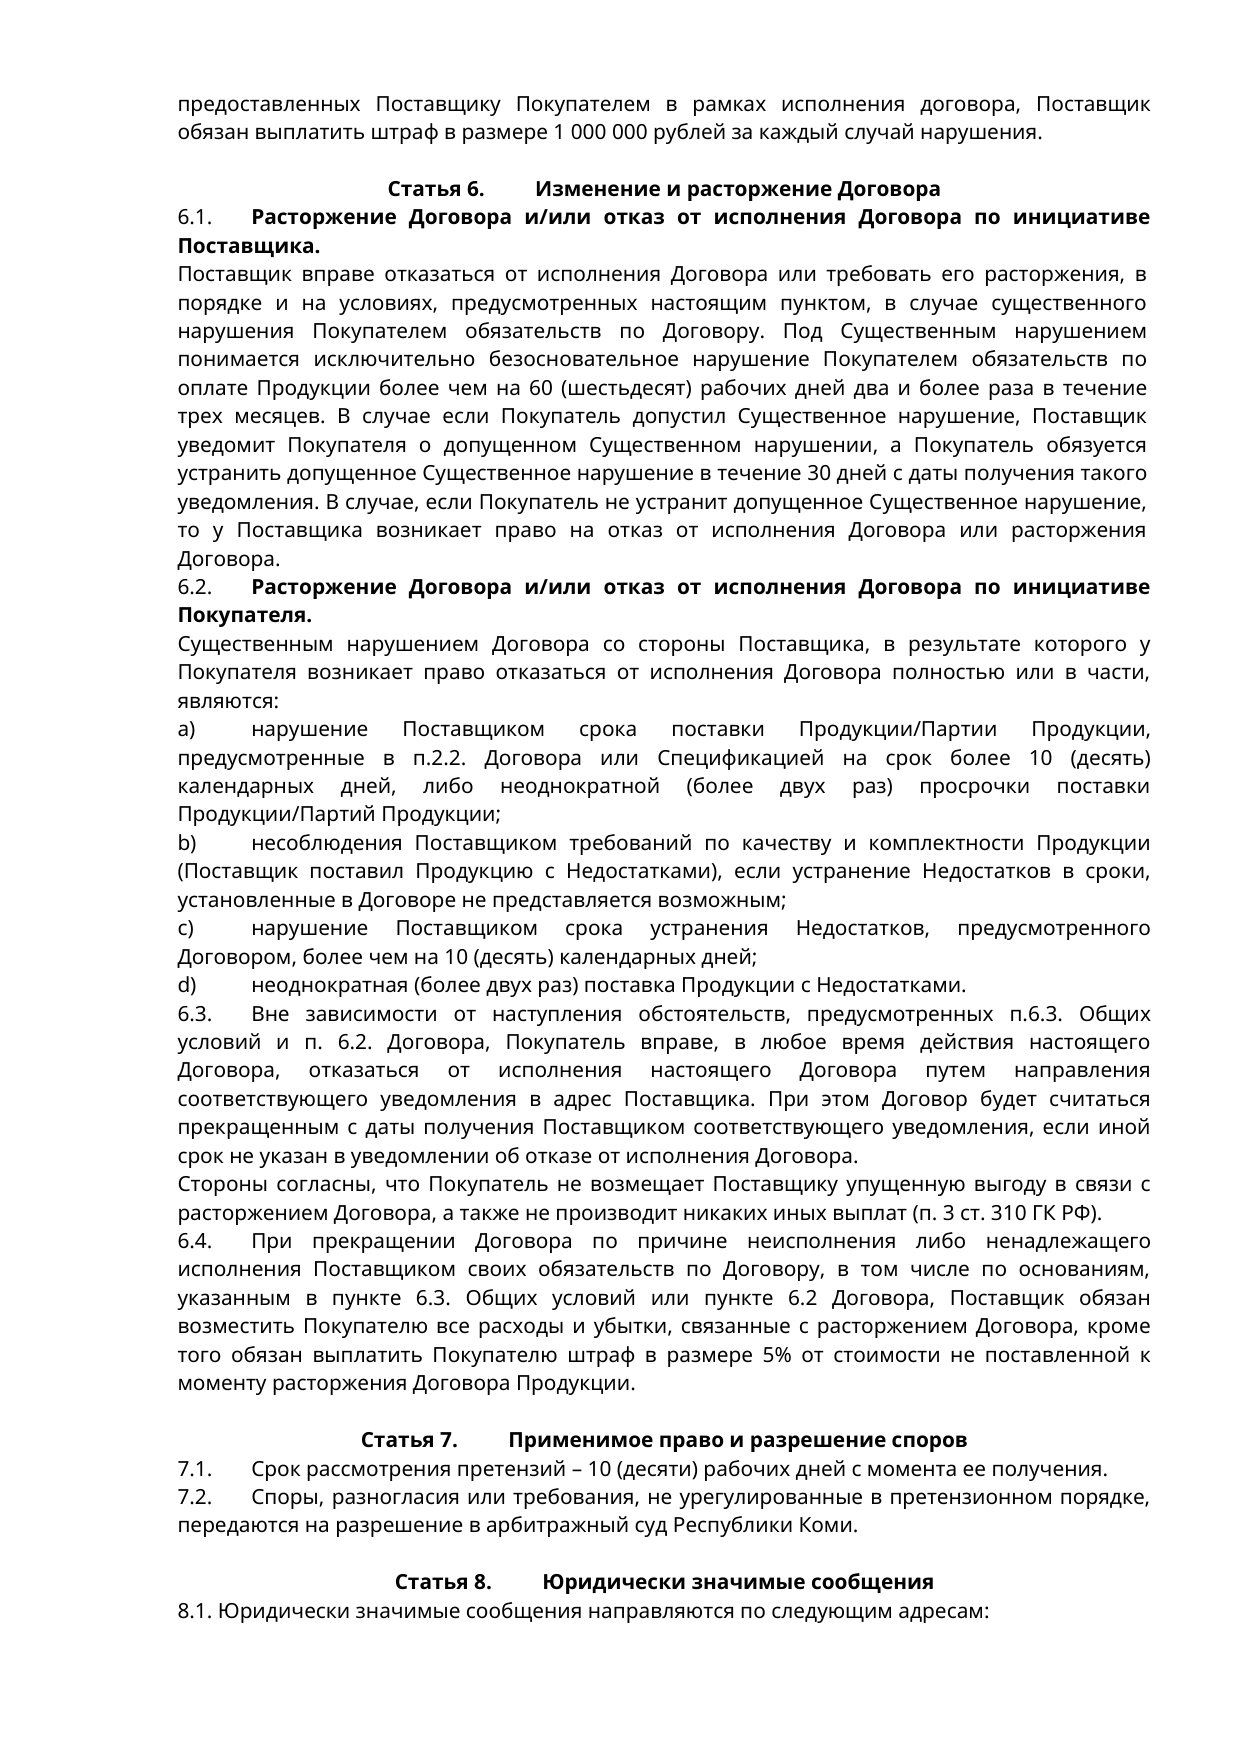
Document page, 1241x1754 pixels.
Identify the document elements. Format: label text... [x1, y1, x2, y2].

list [177, 89, 1152, 146]
list Поставщик вправе отказаться от исполнения Договора или требовать его расторжения, в порядке и на условиях, предусмотренных настоящим пунктом, в случае существенного нарушения Покупателем обязательств по Договору. Под Существенным нарушением понимается исключительно безосновательное нарушение Покупателем обязательств по оплате Продукции более чем на 60 (шестьдесят) рабочих дней два и более раза в течение трех месяцев. В случае если Покупатель допустил Существенное нарушение, Поставщик уведомит Покупателя о допущенном Существенном нарушении, а Покупатель обязуется устранить допущенное Существенное нарушение в течение 30 дней с даты получения такого уведомления. В случае, если Покупатель не устранит допущенное Существенное нарушение, то у Поставщика возникает право на отказ от исполнения Договора или расторжения Договора. [177, 259, 1148, 572]
list Изменение и расторжение Договора [177, 174, 1152, 202]
list Юридически значимые сообщения [177, 1567, 1152, 1596]
list Расторжение Договора и/или отказ от исполнения Договора по инициативе Покупателя. [177, 572, 1152, 629]
list Расторжение Договора и/или отказ от исполнения Договора по инициативе Поставщика. [177, 202, 1152, 259]
list Срок рассмотрения претензий – 10 (десяти) рабочих дней с момента ее получения. [177, 1454, 1152, 1482]
list Вне зависимости от наступления обстоятельств, предусмотренных п.6.3. Общих условий и п. 6.2. Договора, Покупатель вправе, в любое время действия настоящего Договора, отказаться от исполнения настоящего Договора путем направления соответствующего уведомления в адрес Поставщика. При этом Договор будет считаться прекращенным с даты получения Поставщиком соответствующего уведомления, если иной срок не указан в уведомлении об отказе от исполнения Договора. [177, 999, 1152, 1169]
list Существенным нарушением Договора со стороны Поставщика, в результате которого у Покупателя возникает право отказаться от исполнения Договора полностью или в части, являются: [177, 629, 1152, 714]
list неоднократная (более двух раз) поставка Продукции с Недостатками. [177, 970, 1152, 999]
list Стороны согласны, что Покупатель не возмещает Поставщику упущенную выгоду в связи с расторжением Договора, а также не производит никаких иных выплат (п. 3 ст. 310 ГК РФ). [177, 1169, 1152, 1226]
list При прекращении Договора по причине неисполнения либо ненадлежащего исполнения Поставщиком своих обязательств по Договору, в том числе по основаниям, указанным в пункте 6.3. Общих условий или пункте 6.2 Договора, Поставщик обязан возместить Покупателю все расходы и убытки, связанные с расторжением Договора, кроме того обязан выплатить Покупателю штраф в размере 5% от стоимости не поставленной к моменту расторжения Договора Продукции. [177, 1226, 1152, 1397]
list нарушение Поставщиком срока устранения Недостатков, предусмотренного Договором, более чем на 10 (десять) календарных дней; [177, 913, 1152, 970]
list Споры, разногласия или требования, не урегулированные в претензионном порядке, передаются на разрешение в арбитражный суд Республики Коми. [177, 1482, 1152, 1539]
list 8.1. Юридически значимые сообщения направляются по следующим адресам: [177, 1596, 1152, 1624]
list Применимое право и разрешение споров [177, 1425, 1152, 1454]
list несоблюдения Поставщиком требований по качеству и комплектности Продукции (Поставщик поставил Продукцию с Недостатками), если устранение Недостатков в сроки, установленные в Договоре не представляется возможным; [177, 828, 1152, 913]
list нарушение Поставщиком срока поставки Продукции/Партии Продукции, предусмотренные в п.2.2. Договора или Спецификацией на срок более 10 (десять) календарных дней, либо неоднократной (более двух раз) просрочки поставки Продукции/Партий Продукции; [177, 714, 1152, 828]
